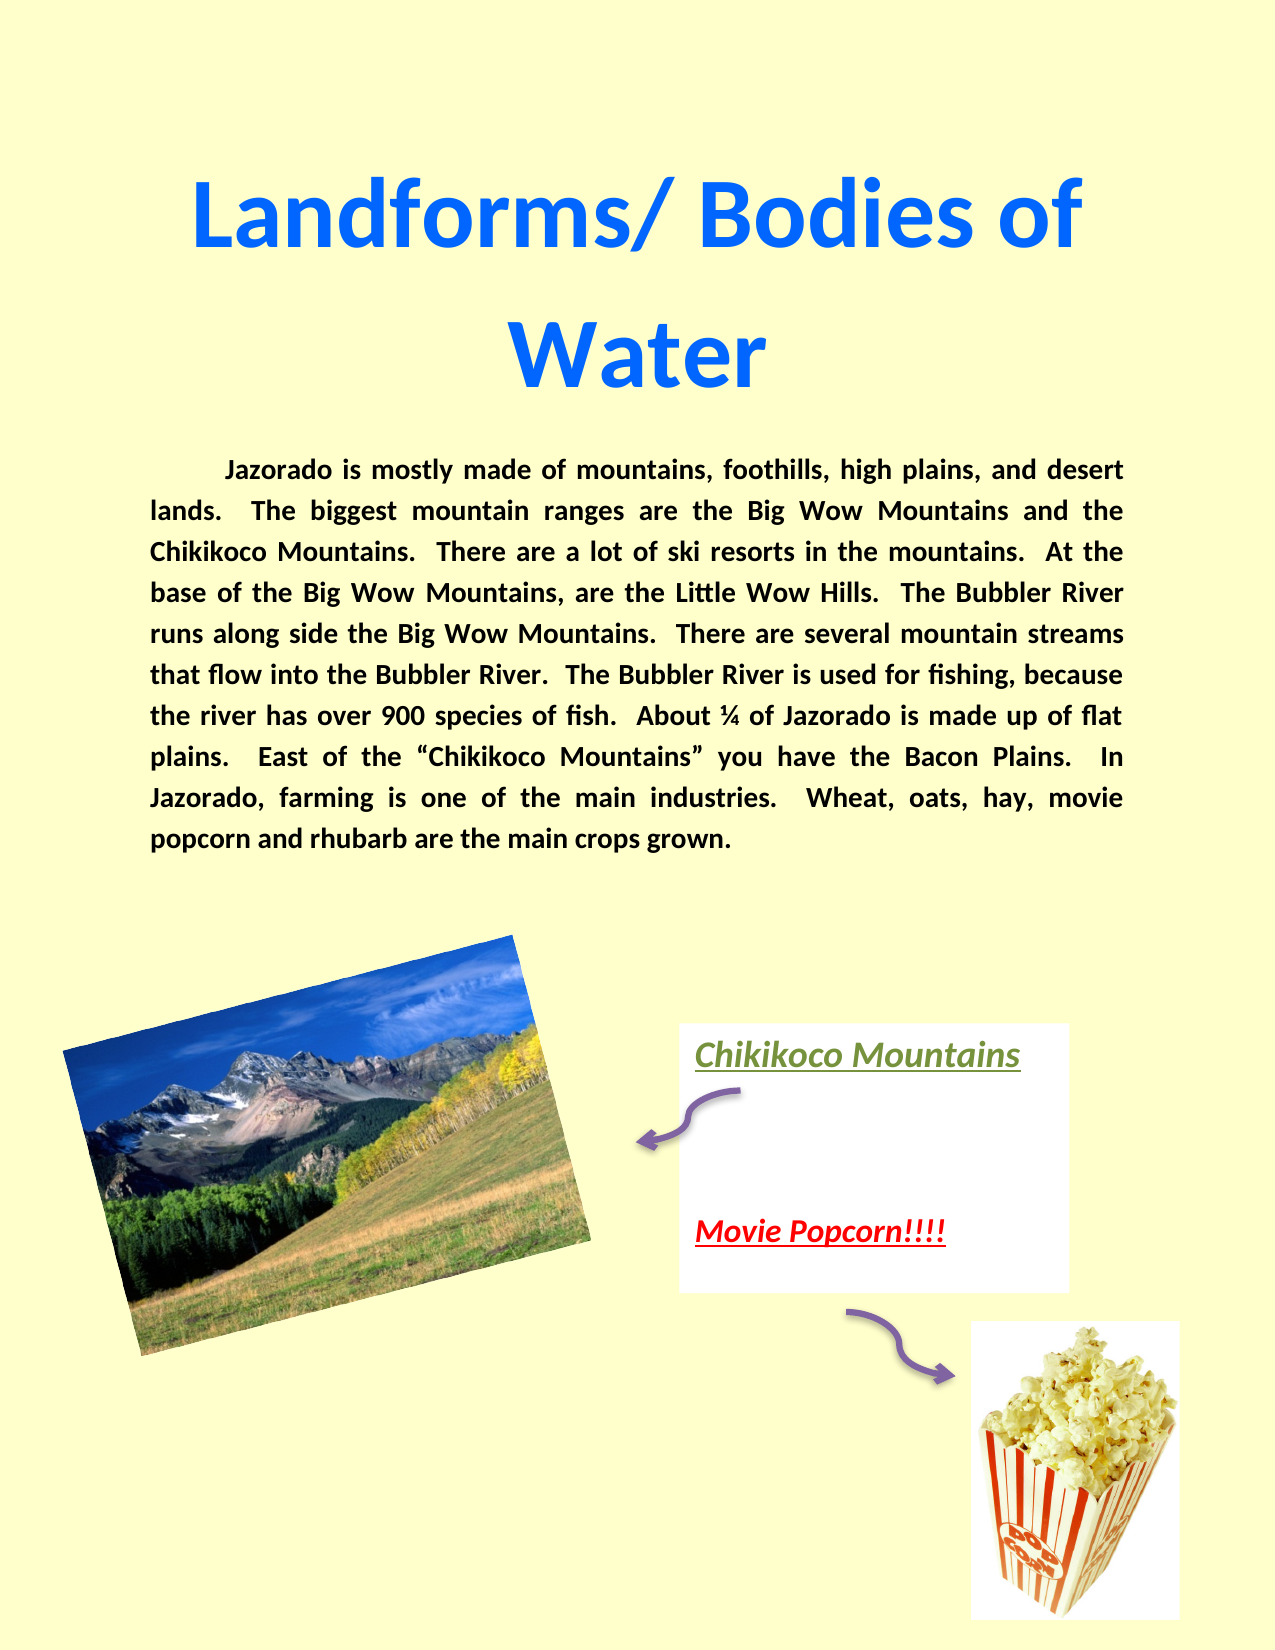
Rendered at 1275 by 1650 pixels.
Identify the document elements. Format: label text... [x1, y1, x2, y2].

text Jazorado is mostly made of mountains, foothills, high plains, and desert lands. The biggest mountain ranges are the Big Wow Mountains and the Chikikoco Mountains. There are a lot of ski resorts in the mountains. At the base of the Big Wow Mountains, are the Little Wow Hills. The Bubbler River runs along side the Big Wow Mountains. There are several mountain streams that flow into the Bubbler River. The Bubbler River is used for fishing, because the river has over 900 species of fish. About ¼ of Jazorado is made up of flat plains. East of the “Chikikoco Mountains” you have the Bacon Plains. In Jazorado, farming is one of the main industries. Wheat, oats, hay, movie popcorn and rhubarb are the main crops grown. [150, 451, 1125, 856]
picture [970, 1321, 1180, 1619]
picture [63, 935, 591, 1356]
text Landforms/ Bodies of Water [150, 150, 1125, 412]
